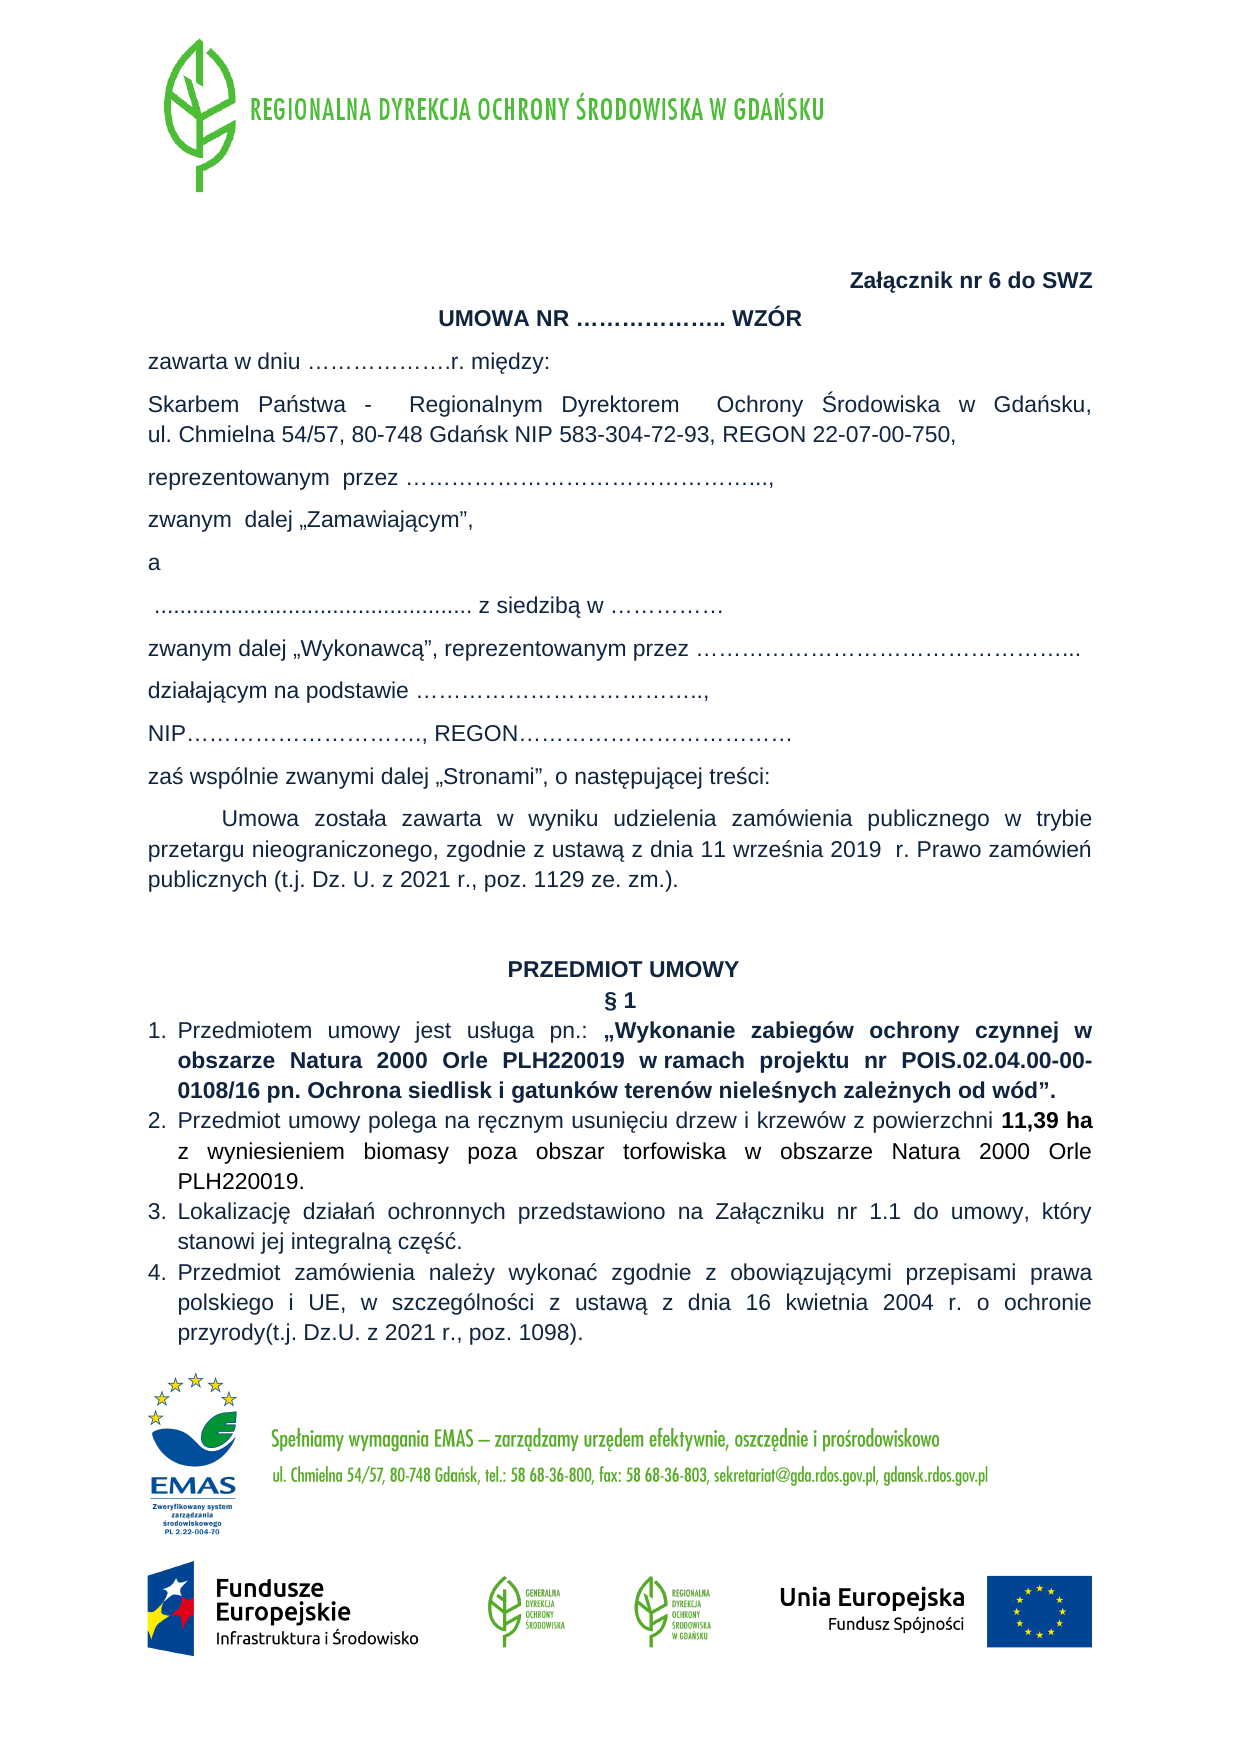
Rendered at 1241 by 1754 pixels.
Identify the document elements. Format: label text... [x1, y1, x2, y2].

text PRZEDMIOT UMOWY [148, 956, 1093, 983]
text NIP…………………………., REGON……………………………… [148, 720, 1093, 746]
text reprezentowanym przez ………………………………………..., [148, 464, 1093, 490]
text zwanym dalej „Wykonawcą”, reprezentowanym przez …………………………………………... [148, 634, 1093, 661]
text a [148, 549, 1093, 576]
text .................................................. z siedzibą w …………… [148, 592, 1093, 618]
text Skarbem Państwa - Regionalnym Dyrektorem Ochrony Środowiska w Gdańsku, ul. Chmielna 54/57, 80-748 Gdańsk NIP 583-304-72-93, REGON 22-07-00-750, [148, 391, 1093, 447]
text Umowa została zawarta w wyniku udzielenia zamówienia publicznego w trybie przetargu nieograniczonego, zgodnie z ustawą z dnia 11 września 2019 r. Prawo zamówień publicznych (t.j. Dz. U. z 2021 r., poz. 1129 ze. zm.). [148, 805, 1093, 892]
text zaś wspólnie zwanymi dalej „Stronami”, o następującej treści: [148, 763, 1093, 789]
text zawarta w dniu ……………….r. między: [148, 348, 1093, 374]
text działającym na podstawie ……………………………….., [148, 677, 1093, 704]
text zwanym dalej „Zamawiającym”, [148, 506, 1093, 533]
list Przedmiot umowy polega na ręcznym usunięciu drzew i krzewów z powierzchni 11,39 ha z wyniesieniem biomasy poza obszar torfowiska w obszarze Natura 2000 Orle PLH220019. [148, 1107, 1093, 1194]
list Lokalizację działań ochronnych przedstawiono na Załączniku nr 1.1 do umowy, który stanowi jej integralną część. [148, 1198, 1093, 1255]
picture [147, 1372, 1064, 1537]
text § 1 [148, 987, 1093, 1013]
text Załącznik nr 6 do SWZ [148, 267, 1093, 293]
picture [147, 1561, 1092, 1656]
list Przedmiotem umowy jest usługa pn.: „Wykonanie zabiegów ochrony czynnej w obszarze Natura 2000 Orle PLH220019 w ramach projektu nr POIS.02.04.00-00-0108/16 pn. Ochrona siedlisk i gatunków terenów nieleśnych zależnych od wód”. [148, 1017, 1093, 1104]
text UMOWA NR ……………….. WZÓR [148, 305, 1093, 332]
picture [147, 29, 987, 203]
list Przedmiot zamówienia należy wykonać zgodnie z obowiązującymi przepisami prawa polskiego i UE, w szczególności z ustawą z dnia 16 kwietnia 2004 r. o ochronie przyrody(t.j. Dz.U. z 2021 r., poz. 1098). [148, 1258, 1093, 1345]
